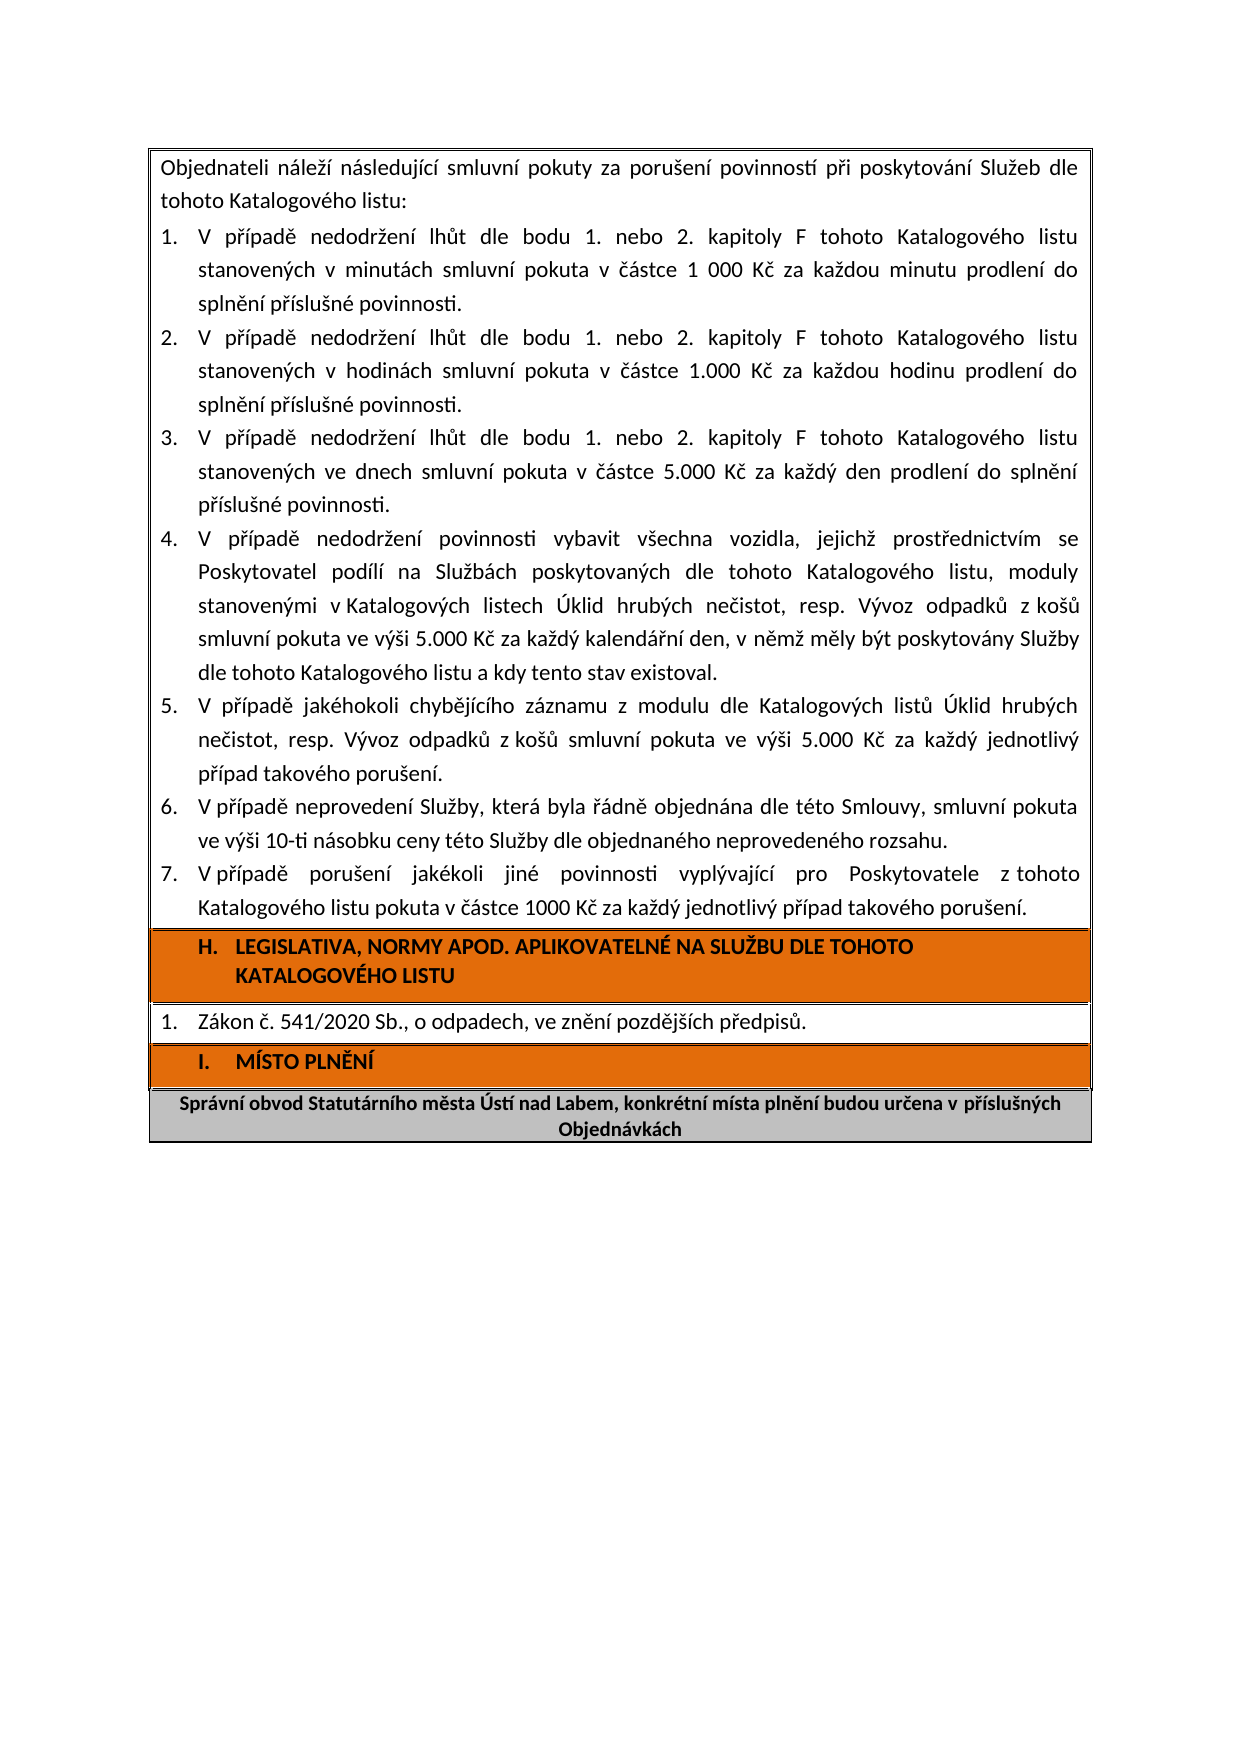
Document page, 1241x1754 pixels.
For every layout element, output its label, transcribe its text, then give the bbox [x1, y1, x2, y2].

table_cell legislativa, normy apod. AplikovatelnÉ NA SLUŽBU DLE TOHOTO KATALOGOVÉHO LISTU [149, 928, 1091, 1002]
table_cell Správní obvod Statutárního města Ústí nad Labem, konkrétní místa plnění budou určena v příslušných Objednávkách [150, 1088, 1091, 1141]
table_cell Objednateli náleží následující smluvní pokuty za porušení povinností při poskytování Služeb dle tohoto Katalogového listu: V případě nedodržení lhůt dle bodu 1. nebo 2. kapitoly F tohoto Katalogového listu stanovených v minutách smluvní pokuta v částce 1 000 Kč za každou minutu prodlení do splnění příslušné povinnosti. V případě nedodržení lhůt dle bodu 1. nebo 2. kapitoly F tohoto Katalogového listu stanovených v hodinách smluvní pokuta v částce 1.000 Kč za každou hodinu prodlení do splnění příslušné povinnosti. V případě nedodržení lhůt dle bodu 1. nebo 2. kapitoly F tohoto Katalogového listu stanovených ve dnech smluvní pokuta v částce 5.000 Kč za každý den prodlení do splnění příslušné povinnosti. V případě nedodržení povinnosti vybavit všechna vozidla, jejichž prostřednictvím se Poskytovatel podílí na Službách poskytovaných dle tohoto Katalogového listu, moduly stanovenými v Katalogových listech Úklid hrubých nečistot, resp. Vývoz odpadků z košů smluvní pokuta ve výši 5.000 Kč za každý kalendářní den, v němž měly být poskytovány Služby dle tohoto Katalogového listu a kdy tento stav existoval. V případě jakéhokoli chybějícího záznamu z modulu dle Katalogových listů Úklid hrubých nečistot, resp. Vývoz odpadků z košů smluvní pokuta ve výši 5.000 Kč za každý jednotlivý případ takového porušení. V případě neprovedení Služby, která byla řádně objednána dle této Smlouvy, smluvní pokuta ve výši 10-ti násobku ceny této Služby dle objednaného neprovedeného rozsahu. V případě porušení jakékoli jiné povinnosti vyplývající pro Poskytovatele z tohoto Katalogového listu pokuta v částce 1000 Kč za každý jednotlivý případ takového porušení. [151, 151, 1090, 928]
table_cell Zákon č. 541/2020 Sb., o odpadech, ve znění pozdějších předpisů. [149, 1002, 1091, 1043]
table_cell MÍSTO PLNĚNÍ [151, 1043, 1090, 1087]
